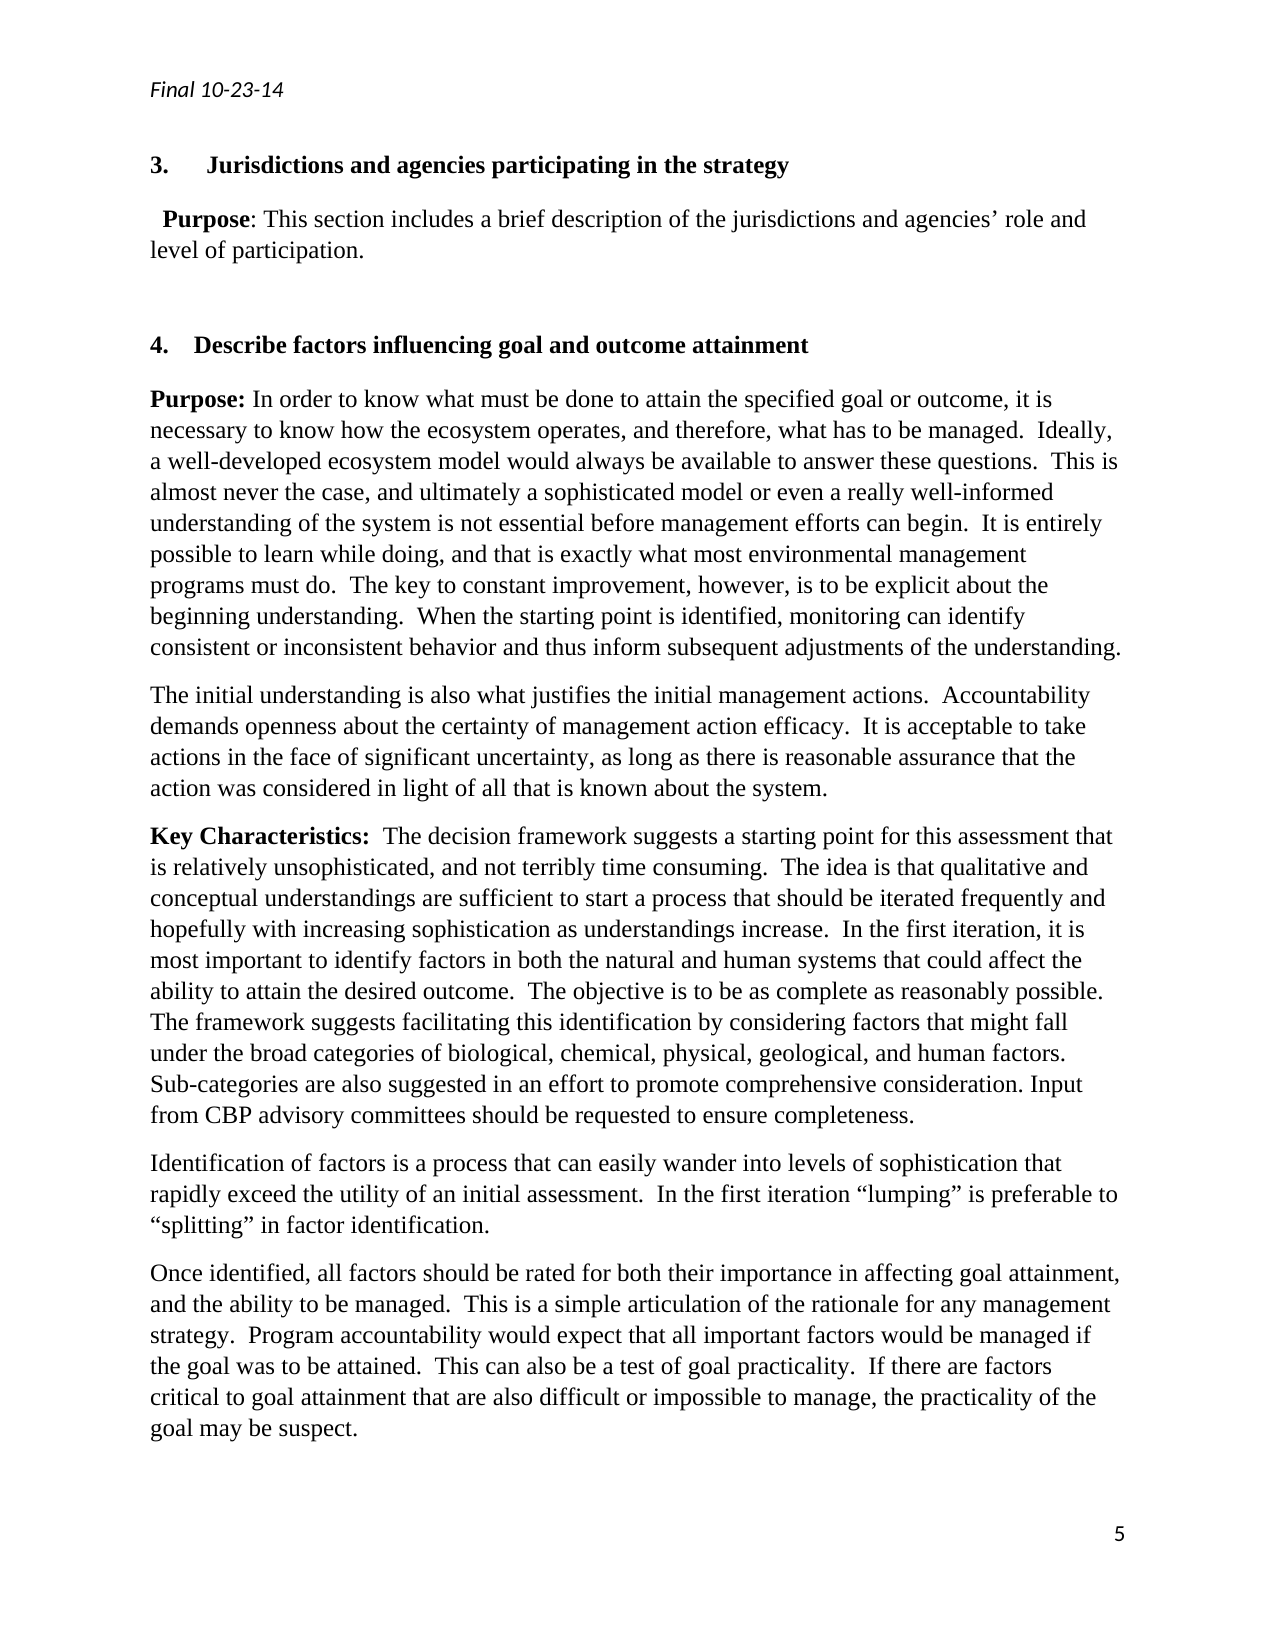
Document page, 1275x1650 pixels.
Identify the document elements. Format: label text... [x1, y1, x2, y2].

list Jurisdictions and agencies participating in the strategy [150, 150, 1125, 179]
text Key Characteristics: The decision framework suggests a starting point for this assessment that is relatively unsophisticated, and not terribly time consuming. The idea is that qualitative and conceptual understandings are sufficient to start a process that should be iterated frequently and hopefully with increasing sophistication as understandings increase. In the first iteration, it is most important to identify factors in both the natural and human systems that could affect the ability to attain the desired outcome. The objective is to be as complete as reasonably possible. The framework suggests facilitating this identification by considering factors that might fall under the broad categories of biological, chemical, physical, geological, and human factors. Sub-categories are also suggested in an effort to promote comprehensive consideration. Input from CBP advisory committees should be requested to ensure completeness. [150, 821, 1125, 1129]
text Identification of factors is a process that can easily wander into levels of sophistication that rapidly exceed the utility of an initial assessment. In the first iteration “lumping” is preferable to “splitting” in factor identification. [150, 1148, 1125, 1239]
text Once identified, all factors should be rated for both their importance in affecting goal attainment, and the ability to be managed. This is a simple articulation of the rationale for any management strategy. Program accountability would expect that all important factors would be managed if the goal was to be attained. This can also be a test of goal practicality. If there are factors critical to goal attainment that are also difficult or impossible to manage, the practicality of the goal may be suspect. [150, 1258, 1125, 1442]
text Purpose: In order to know what must be done to attain the specified goal or outcome, it is necessary to know how the ecosystem operates, and therefore, what has to be managed. Ideally, a well-developed ecosystem model would always be available to answer these questions. This is almost never the case, and ultimately a sophisticated model or even a really well-informed understanding of the system is not essential before management efforts can begin. It is entirely possible to learn while doing, and that is exactly what most environmental management programs must do. The key to constant improvement, however, is to be explicit about the beginning understanding. When the starting point is identified, monitoring can identify consistent or inconsistent behavior and thus inform subsequent adjustments of the understanding. [150, 384, 1125, 661]
text Purpose: This section includes a brief description of the jurisdictions and agencies’ role and level of participation. [150, 204, 1125, 264]
text The initial understanding is also what justifies the initial management actions. Accountability demands openness about the certainty of management action efficacy. It is acceptable to take actions in the face of significant uncertainty, as long as there is reasonable assurance that the action was considered in light of all that is known about the system. [150, 680, 1125, 802]
list Describe factors influencing goal and outcome attainment [150, 330, 1125, 359]
